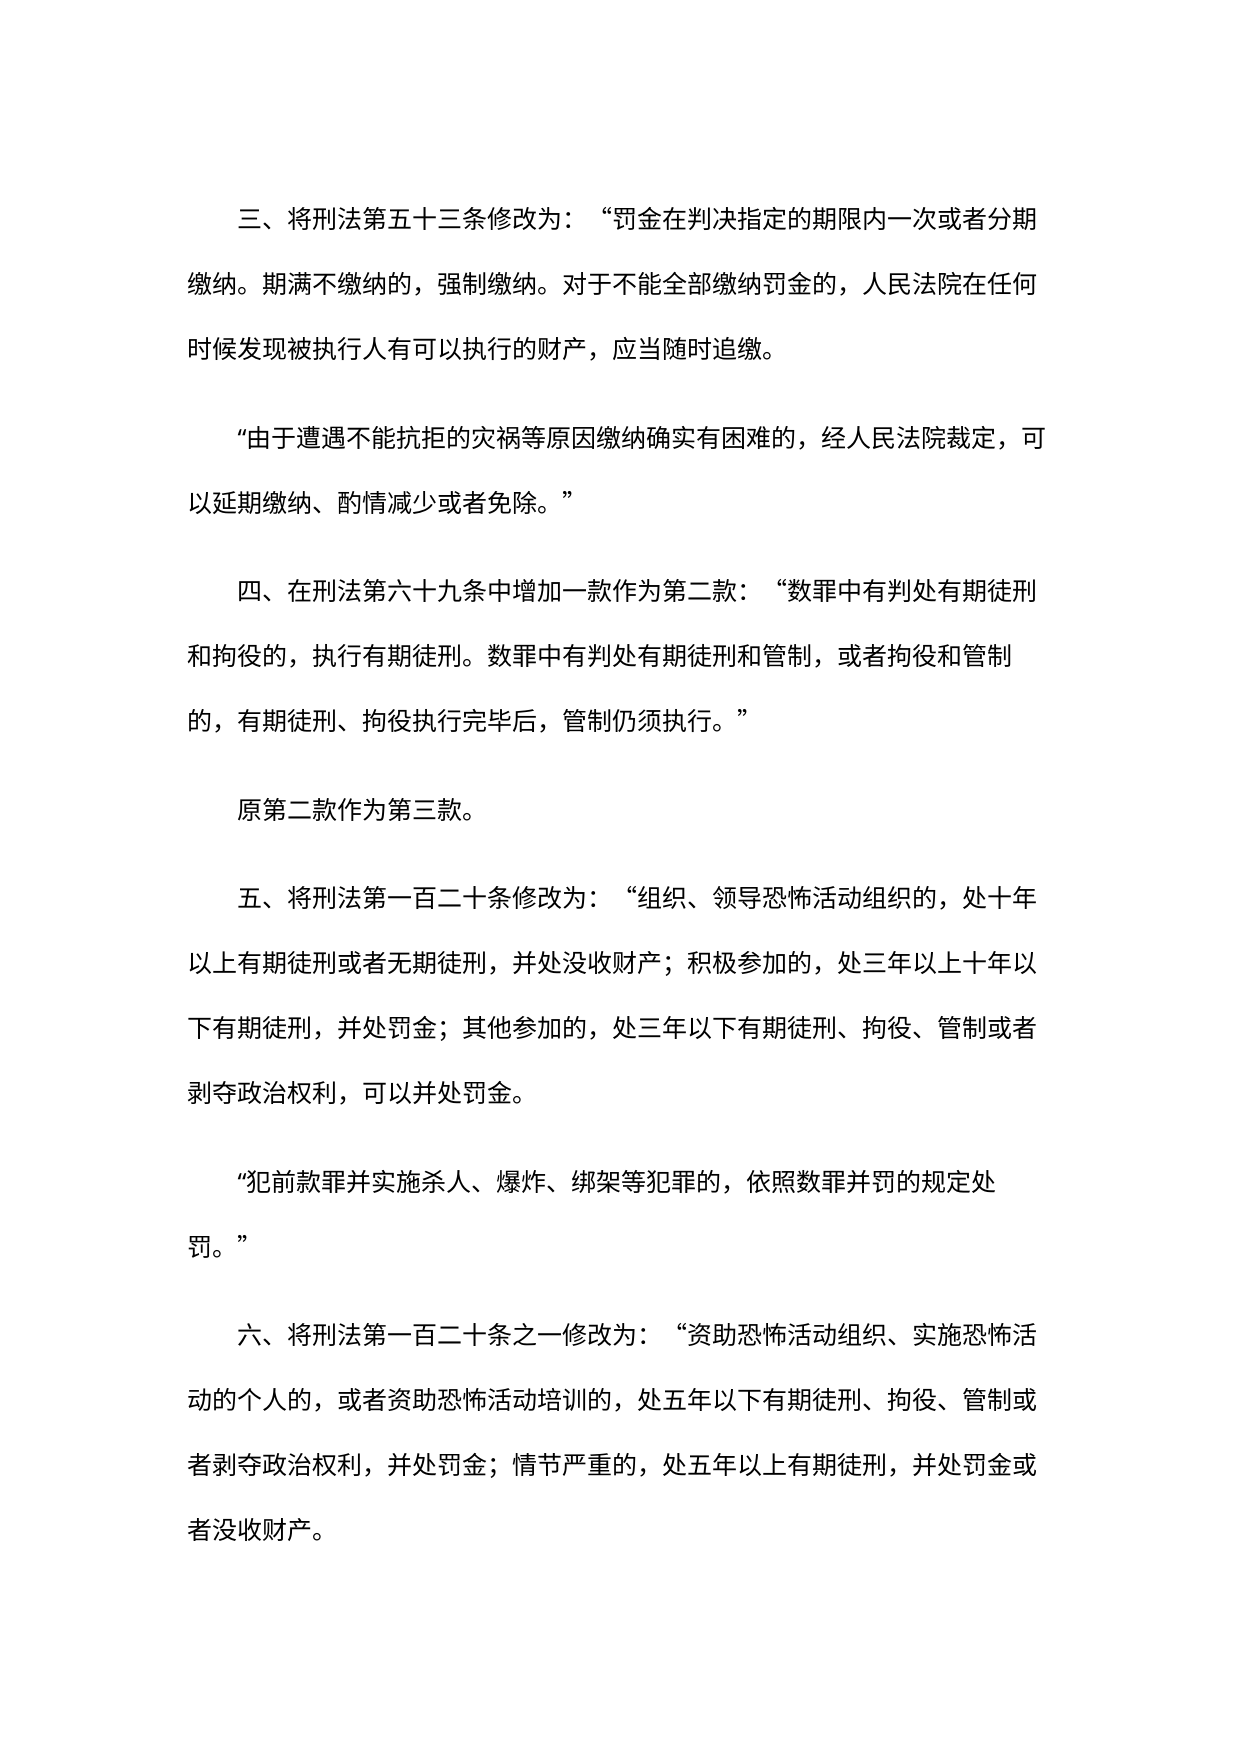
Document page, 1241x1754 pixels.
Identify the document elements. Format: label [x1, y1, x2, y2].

table_header [188, 162, 1053, 1561]
